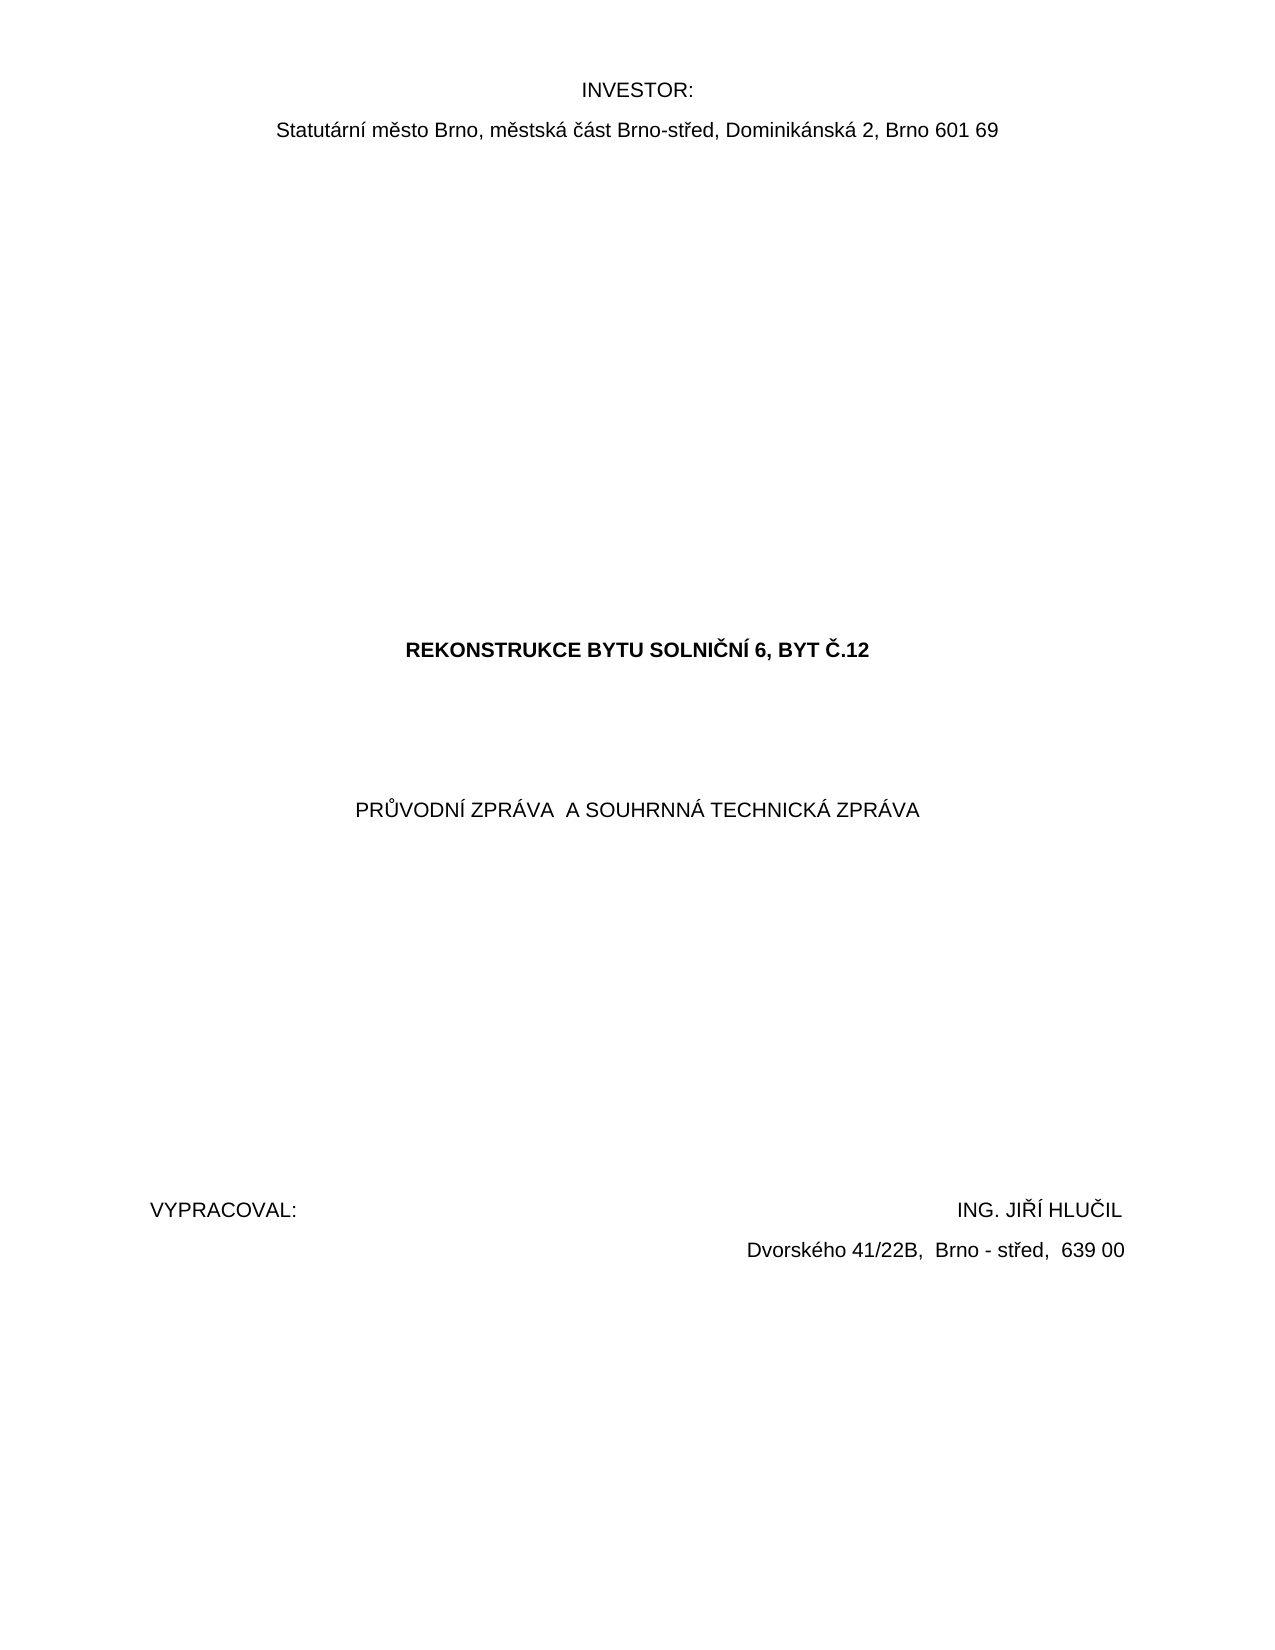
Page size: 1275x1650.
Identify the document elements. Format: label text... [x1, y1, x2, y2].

text Dvorského 41/22B, Brno - střed, 639 00 [674, 1238, 1125, 1262]
text Statutární město Brno, městská část Brno-střed, Dominikánská 2, Brno 601 69 [150, 118, 1125, 142]
text ING. JIŘÍ HLUČIL [899, 1198, 1125, 1222]
text INVESTOR: [150, 78, 1125, 102]
text REKONSTRUKCE BYTU SOLNIČNÍ 6, BYT Č.12 [150, 638, 1125, 662]
text PRŮVODNÍ ZPRÁVA A SOUHRNNÁ TECHNICKÁ ZPRÁVA [150, 798, 1125, 822]
text VYPRACOVAL: [150, 1198, 601, 1222]
